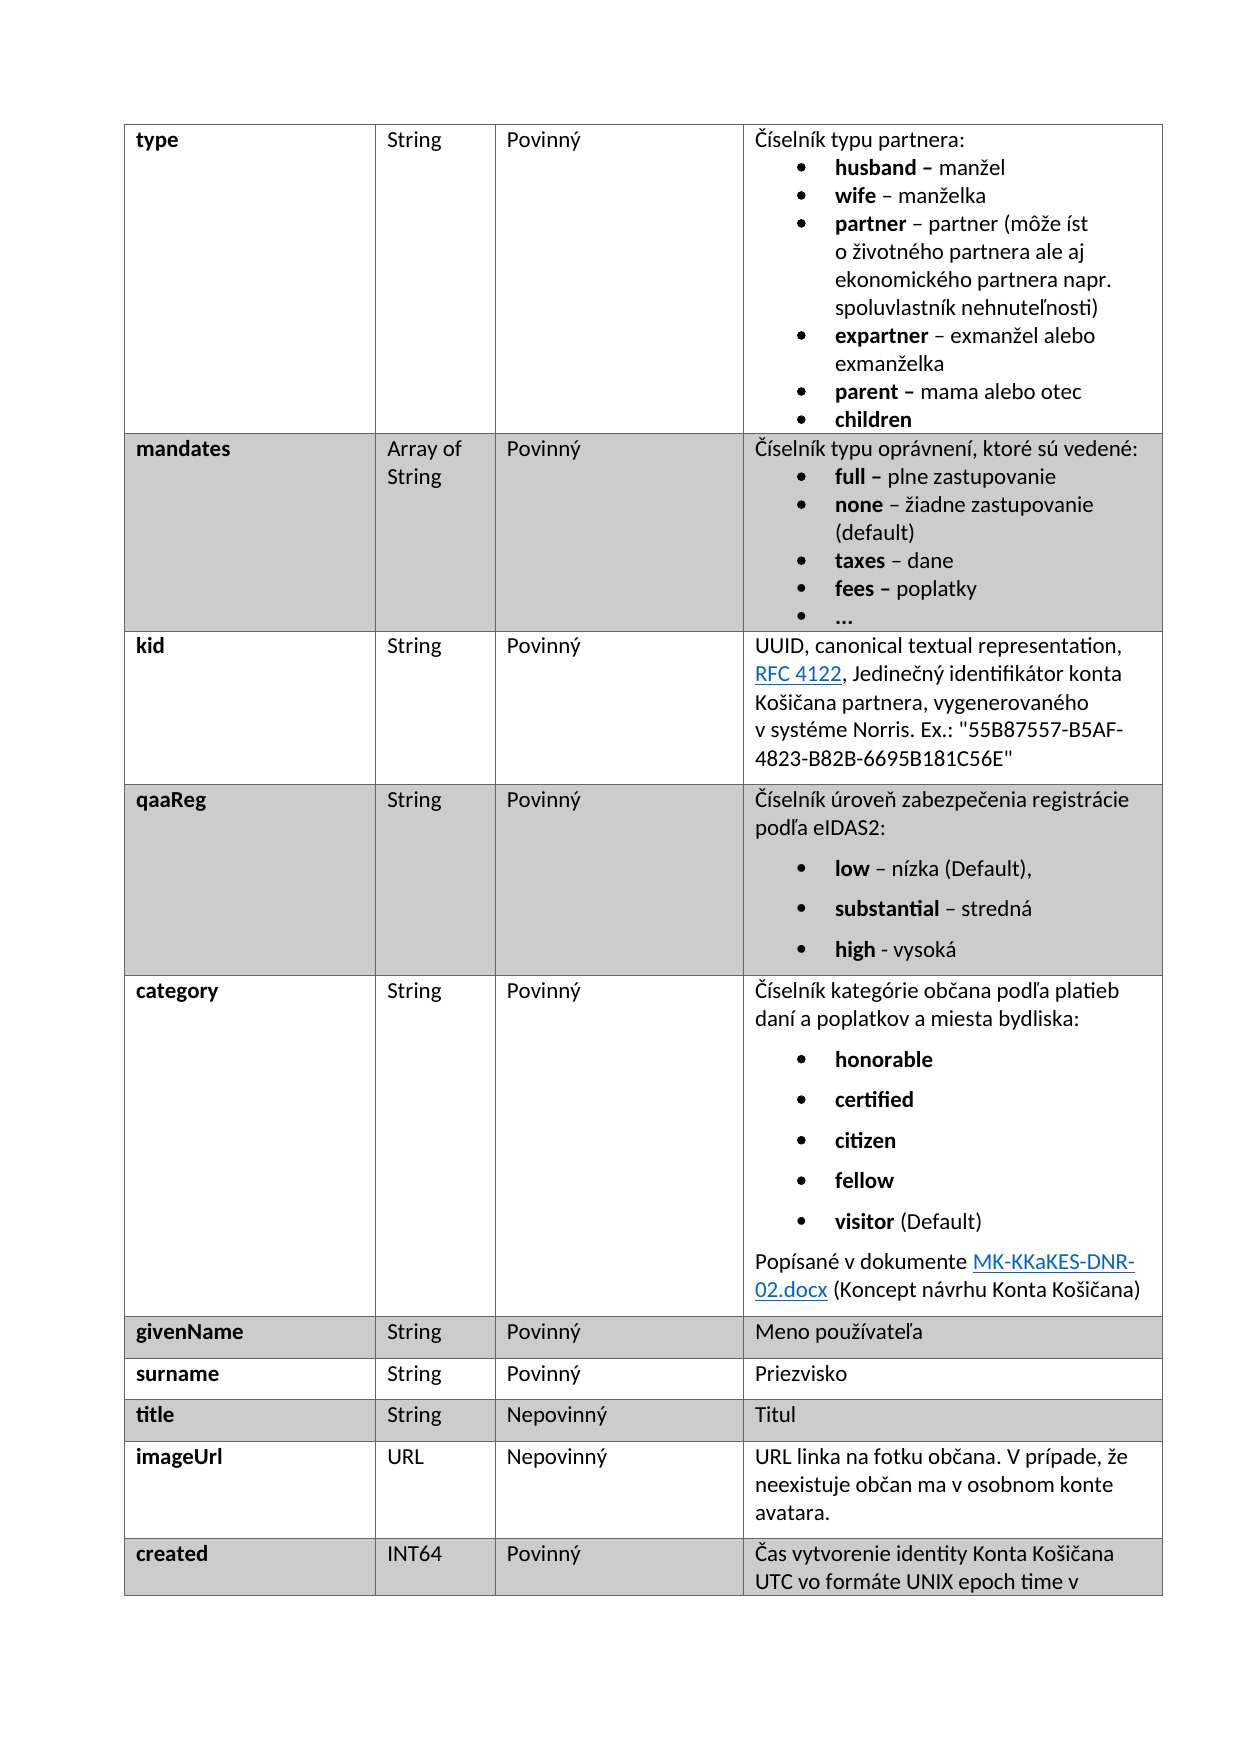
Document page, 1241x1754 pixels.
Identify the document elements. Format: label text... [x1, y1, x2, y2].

table_cell surname [125, 1359, 375, 1399]
table_cell qaaReg [125, 785, 375, 975]
table_cell Číselník kategórie občana podľa platieb daní a poplatkov a miesta bydliska: honorable certified citizen fellow visitor (Default) Popísané v dokumente MK-KKaKES-DNR-02.docx (Koncept návrhu Konta Košičana) [744, 976, 1162, 1316]
table_cell Povinný [496, 1539, 743, 1595]
table_cell Číselník typu oprávnení, ktoré sú vedené: full – plne zastupovanie none – žiadne zastupovanie (default) taxes – dane fees – poplatky ... [744, 434, 1162, 631]
table_cell String [376, 1359, 495, 1399]
table_cell mandates [125, 434, 375, 631]
table_cell Titul [744, 1400, 1162, 1441]
table_cell type [125, 125, 375, 433]
table_cell Array of String [376, 434, 495, 631]
table_cell Povinný [496, 125, 743, 433]
table_cell imageUrl [125, 1442, 375, 1538]
table_cell title [125, 1400, 375, 1441]
table_cell String [376, 1317, 495, 1358]
table_cell INT64 [376, 1539, 495, 1595]
table_cell Meno používateľa [744, 1317, 1162, 1358]
table_cell Povinný [496, 785, 743, 975]
table_cell category [125, 976, 375, 1316]
table_cell String [376, 1400, 495, 1441]
table_cell givenName [125, 1317, 375, 1358]
table_cell Priezvisko [744, 1359, 1162, 1399]
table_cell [744, 1539, 1162, 1595]
table_cell String [376, 976, 495, 1316]
table_cell Číselník typu partnera: husband – manžel wife – manželka partner – partner (môže íst o životného partnera ale aj ekonomického partnera napr. spoluvlastník nehnuteľnosti) expartner – exmanžel alebo exmanželka parent – mama alebo otec children [744, 125, 1162, 433]
table_cell Povinný [496, 434, 743, 631]
table_cell Nepovinný [496, 1400, 743, 1441]
table_cell kid [125, 632, 375, 784]
table_cell URL [376, 1442, 495, 1538]
table_cell Číselník úroveň zabezpečenia registrácie podľa eIDAS2: low – nízka (Default), substantial – stredná high - vysoká [744, 785, 1162, 975]
table_cell String [376, 632, 495, 784]
table_cell Povinný [496, 632, 743, 784]
table_cell UUID, canonical textual representation, RFC 4122, Jedinečný identifikátor konta Košičana partnera, vygenerovaného v systéme Norris. Ex.: "55B87557-B5AF-4823-B82B-6695B181C56E" [744, 632, 1162, 784]
table_cell Povinný [496, 1317, 743, 1358]
table_cell Povinný [496, 976, 743, 1316]
table_cell String [376, 785, 495, 975]
table_cell Nepovinný [496, 1442, 743, 1538]
table_cell created [125, 1539, 375, 1595]
table_cell URL linka na fotku občana. V prípade, že neexistuje občan ma v osobnom konte avatara. [744, 1442, 1162, 1538]
table_cell String [376, 125, 495, 433]
table_cell Povinný [496, 1359, 743, 1399]
